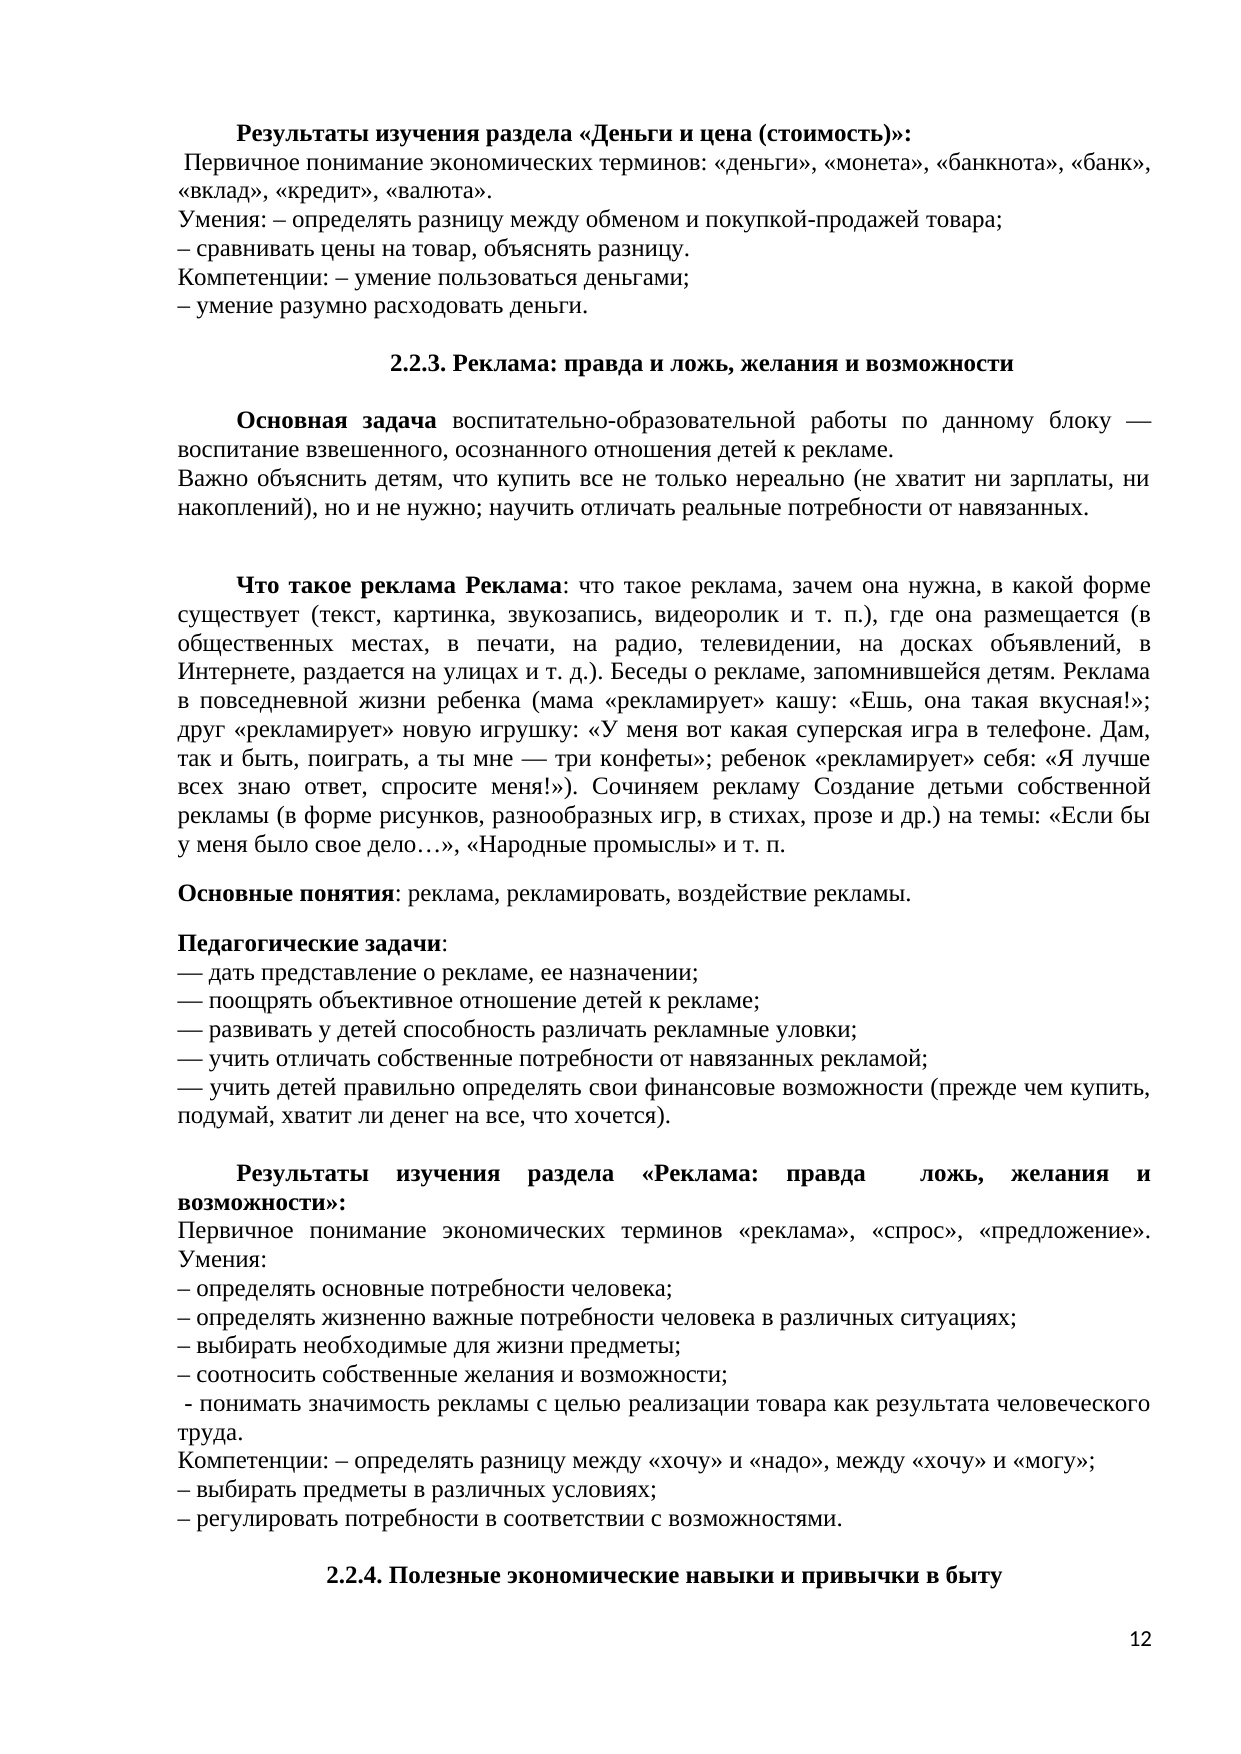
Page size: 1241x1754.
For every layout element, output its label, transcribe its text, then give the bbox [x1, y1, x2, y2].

text Умения: – определять разницу между обменом и покупкой-продажей товара; [177, 204, 1152, 233]
text Основная задача воспитательно-образовательной работы по данному блоку — воспитание взвешенного, осознанного отношения детей к рекламе. [177, 406, 1152, 463]
text – определять основные потребности человека; [177, 1273, 1152, 1302]
text Первичное понимание экономических терминов «реклама», «спрос», «предложение». Умения: [177, 1216, 1152, 1273]
text Педагогические задачи: [177, 928, 1152, 957]
text – регулировать потребности в соответствии с возможностями. [177, 1503, 1152, 1532]
text Результаты изучения раздела «Деньги и цена (стоимость)»: [177, 118, 1152, 147]
text — дать представление о рекламе, ее назначении; [177, 957, 1152, 986]
text — учить отличать собственные потребности от навязанных рекламой; [177, 1043, 1152, 1072]
text 2.2.4. Полезные экономические навыки и привычки в быту [177, 1561, 1152, 1589]
text - понимать значимость рекламы с целью реализации товара как результата человеческого труда. [177, 1388, 1152, 1446]
text – сравнивать цены на товар, объяснять разницу. [177, 233, 1152, 262]
list 2.2.3. Реклама: правда и ложь, желания и возможности [252, 348, 1152, 377]
text – выбирать необходимые для жизни предметы; [177, 1331, 1152, 1359]
text – соотносить собственные желания и возможности; [177, 1359, 1152, 1388]
text Первичное понимание экономических терминов: «деньги», «монета», «банкнота», «банк», «вклад», «кредит», «валюта». [177, 147, 1152, 204]
text Что такое реклама Реклама: что такое реклама, зачем она нужна, в какой форме существует (текст, картинка, звукозапись, видеоролик и т. п.), где она размещается (в общественных местах, в печати, на радио, телевидении, на досках объявлений, в Интернете, раздается на улицах и т. д.). Беседы о рекламе, запомнившейся детям. Реклама в повседневной жизни ребенка (мама «рекламирует» кашу: «Ешь, она такая вкусная!»; друг «рекламирует» новую игрушку: «У меня вот какая суперская игра в телефоне. Дам, так и быть, поиграть, а ты мне — три конфеты»; ребенок «рекламирует» себя: «Я лучше всех знаю ответ, спросите меня!»). Сочиняем рекламу Создание детьми собственной рекламы (в форме рисунков, разнообразных игр, в стихах, прозе и др.) на темы: «Если бы у меня было свое дело…», «Народные промыслы» и т. п. [177, 570, 1152, 858]
text — развивать у детей способность различать рекламные уловки; [177, 1014, 1152, 1043]
text — учить детей правильно определять свои финансовые возможности (прежде чем купить, подумай, хватит ли денег на все, что хочется). [177, 1072, 1152, 1129]
text – умение разумно расходовать деньги. [177, 291, 1152, 319]
text Результаты изучения раздела «Реклама: правда ложь, желания и возможности»: [177, 1158, 1152, 1216]
text Компетенции: – определять разницу между «хочу» и «надо», между «хочу» и «могу»; [177, 1446, 1152, 1474]
text Важно объяснить детям, что купить все не только нереально (не хватит ни зарплаты, ни накоплений), но и не нужно; научить отличать реальные потребности от навязанных. [177, 463, 1152, 521]
text — поощрять объективное отношение детей к рекламе; [177, 986, 1152, 1014]
text Основные понятия: реклама, рекламировать, воздействие рекламы. [177, 878, 1152, 907]
text – определять жизненно важные потребности человека в различных ситуациях; [177, 1302, 1152, 1331]
text – выбирать предметы в различных условиях; [177, 1474, 1152, 1503]
text Компетенции: – умение пользоваться деньгами; [177, 262, 1152, 291]
